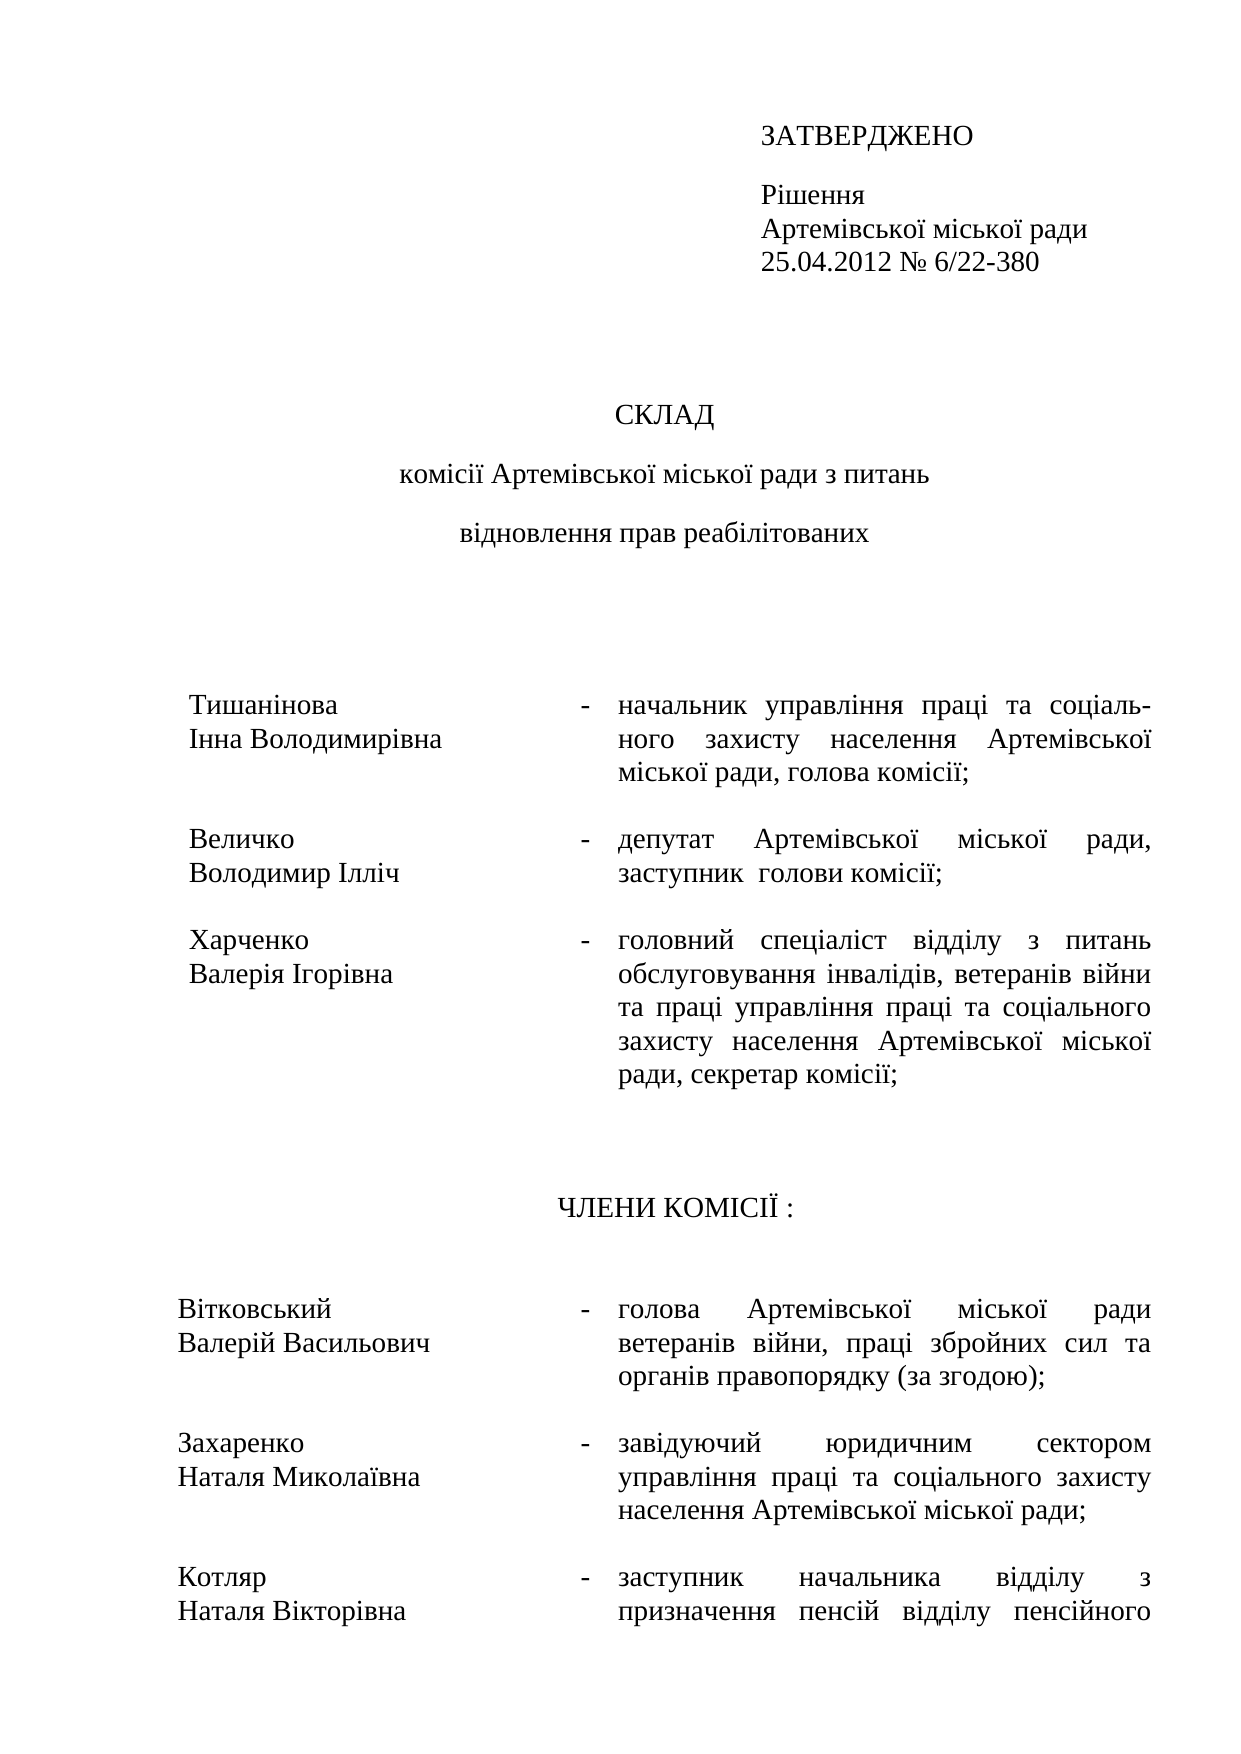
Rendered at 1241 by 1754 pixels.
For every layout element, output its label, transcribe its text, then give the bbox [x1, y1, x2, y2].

text Рішення [177, 177, 1152, 211]
table_cell Захаренко Наталя Миколаївна [166, 1425, 532, 1559]
table_header голова Артемівської міської ради ветеранів війни, праці збройних сил та органів правопорядку (за згодою); [532, 1291, 1163, 1425]
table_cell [166, 1560, 532, 1627]
table_cell Харченко Валерія Ігорівна [177, 922, 532, 1123]
text ЗАТВЕРДЖЕНО [177, 118, 1152, 152]
text СКЛАД [177, 397, 1152, 430]
text комісії Артемівської міської ради з питань [177, 456, 1152, 490]
text ЧЛЕНИ КОМІСІЇ : [402, 1191, 1152, 1224]
table_header Вітковський Валерій Васильович [166, 1291, 532, 1425]
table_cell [532, 1560, 1163, 1627]
text відновлення прав реабілітованих [177, 516, 1152, 549]
table_cell Величко Володимир Ілліч [177, 822, 532, 922]
text Артемівської міської ради [177, 211, 1152, 244]
table_header начальник управління праці та соціаль-ного захисту населення Артемівської міської ради, голова комісії; [532, 688, 1163, 822]
table_cell завідуючий юридичним сектором управління праці та соціального захисту населення Артемівської міської ради; [532, 1425, 1163, 1559]
table_cell депутат Артемівської міської ради, заступник голови комісії; [532, 822, 1163, 922]
table_cell головний спеціаліст відділу з питань обслуговування інвалідів, ветеранів війни та праці управління праці та соціального захисту населення Артемівської міської ради, секретар комісії; [532, 922, 1163, 1123]
text 25.04.2012 № 6/22-380 [177, 244, 1152, 278]
table_header Тишанінова Інна Володимирівна [177, 688, 532, 822]
